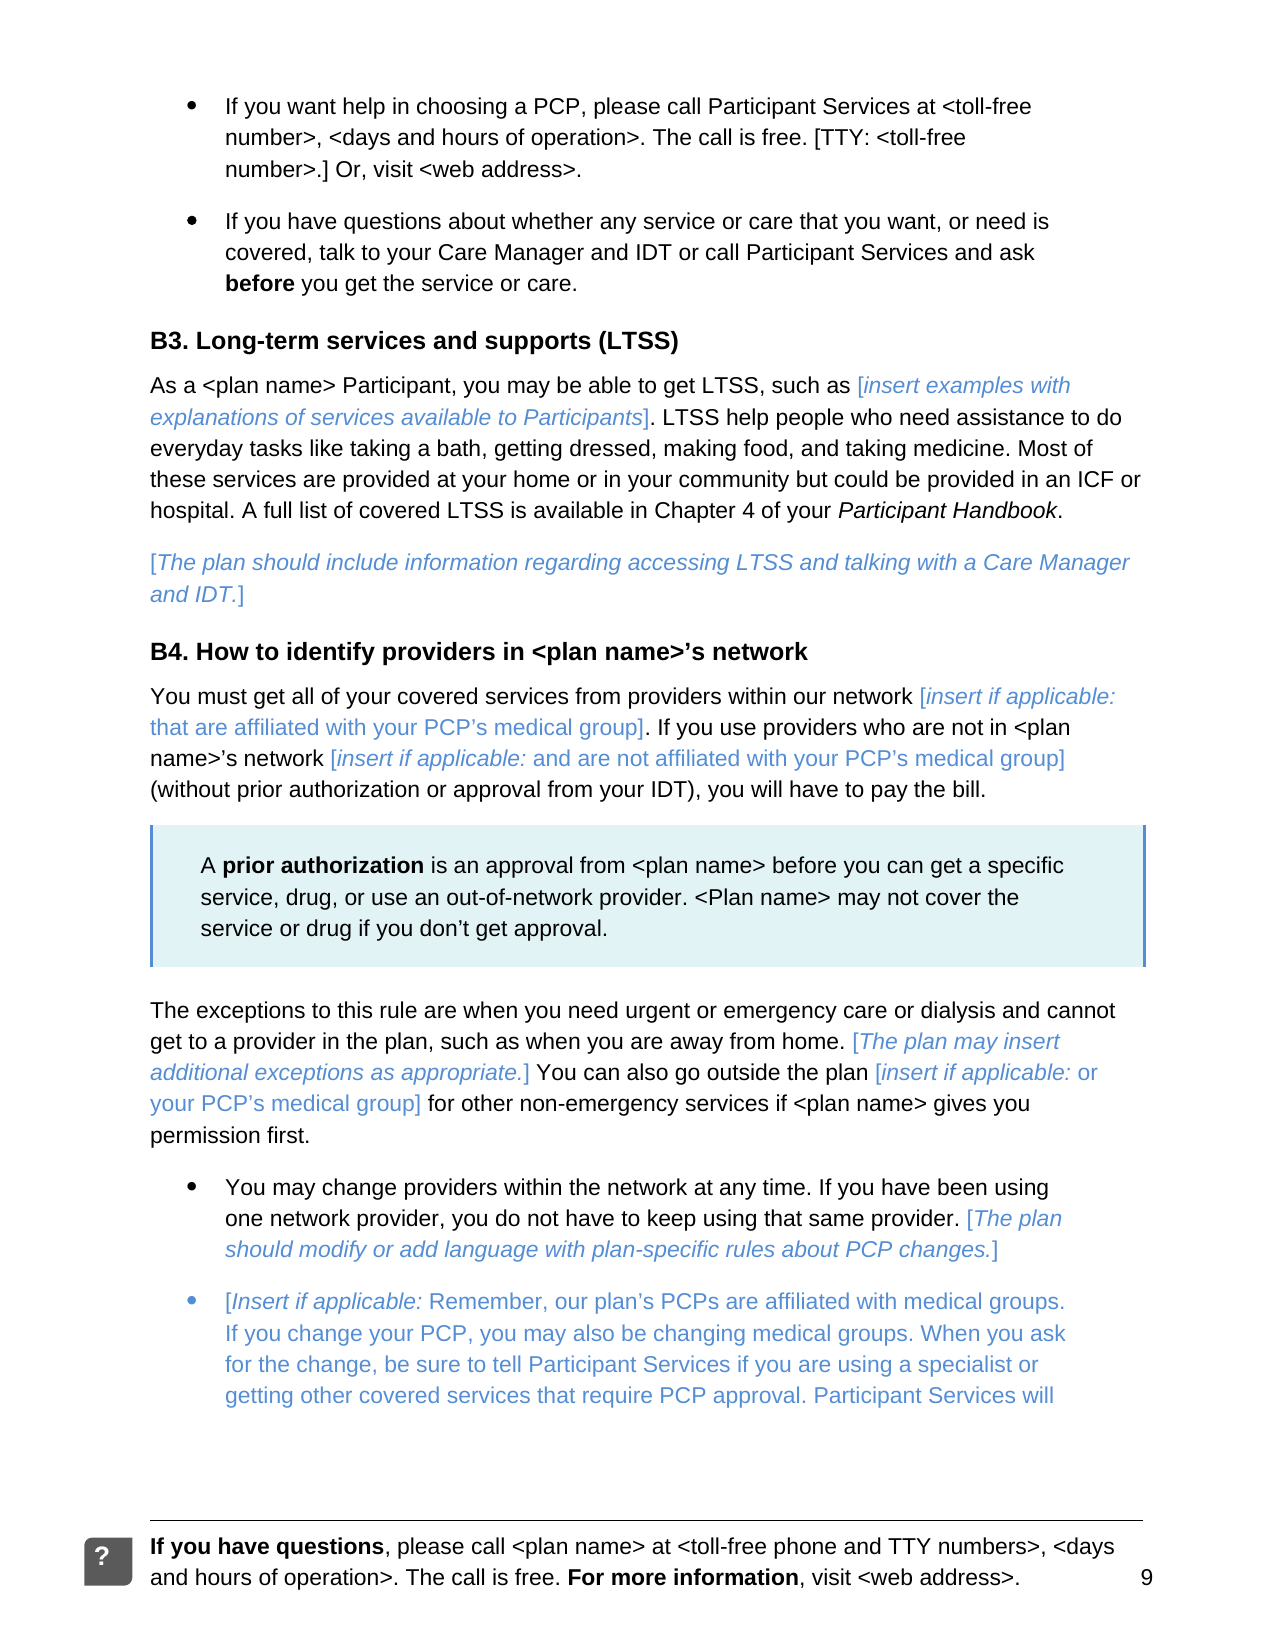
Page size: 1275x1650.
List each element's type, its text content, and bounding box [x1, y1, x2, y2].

subtitle B4. How to identify providers in <plan name>’s network [150, 633, 1068, 667]
text You must get all of your covered services from providers within our network [insert if applicable: that are affiliated with your PCP’s medical group]. If you use providers who are not in <plan name>’s network [insert if applicable: and are not affiliated with your PCP’s medical group] (without prior authorization or approval from your IDT), you will have to pay the bill. [150, 679, 1143, 804]
subtitle B3. Long-term services and supports (LTSS) [150, 323, 1068, 356]
list If you want help in choosing a PCP, please call Participant Services at <toll-free number>, <days and hours of operation>. The call is free. [TTY: <toll-free number>.] Or, visit <web address>. [187, 89, 1068, 183]
text As a <plan name> Participant, you may be able to get LTSS, such as [insert examples with explanations of services available to Participants]. LTSS help people who need assistance to do everyday tasks like taking a bath, getting dressed, making food, and taking medicine. Most of these services are provided at your home or in your community but could be provided in an ICF or hospital. A full list of covered LTSS is available in Chapter 4 of your Participant Handbook. [150, 369, 1143, 525]
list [187, 1285, 1068, 1410]
text The exceptions to this rule are when you need urgent or emergency care or dialysis and cannot get to a provider in the plan, such as when you are away from home. [The plan may insert additional exceptions as appropriate.] You can also go outside the plan [insert if applicable: or your PCP’s medical group] for other non-emergency services if <plan name> gives you permission first. [150, 993, 1143, 1149]
table_header A prior authorization is an approval from <plan name> before you can get a specific service, drug, or use an out-of-network provider. <Plan name> may not cover the service or drug if you don’t get approval. [153, 828, 1143, 963]
text [The plan should include information regarding accessing LTSS and talking with a Care Manager and IDT.] [150, 546, 1143, 608]
list You may change providers within the network at any time. If you have been using one network provider, you do not have to keep using that same provider. [The plan should modify or add language with plan-specific rules about PCP changes.] [187, 1170, 1068, 1264]
list If you have questions about whether any service or care that you want, or need is covered, talk to your Care Manager and IDT or call Participant Services and ask before you get the service or care. [187, 204, 1068, 298]
